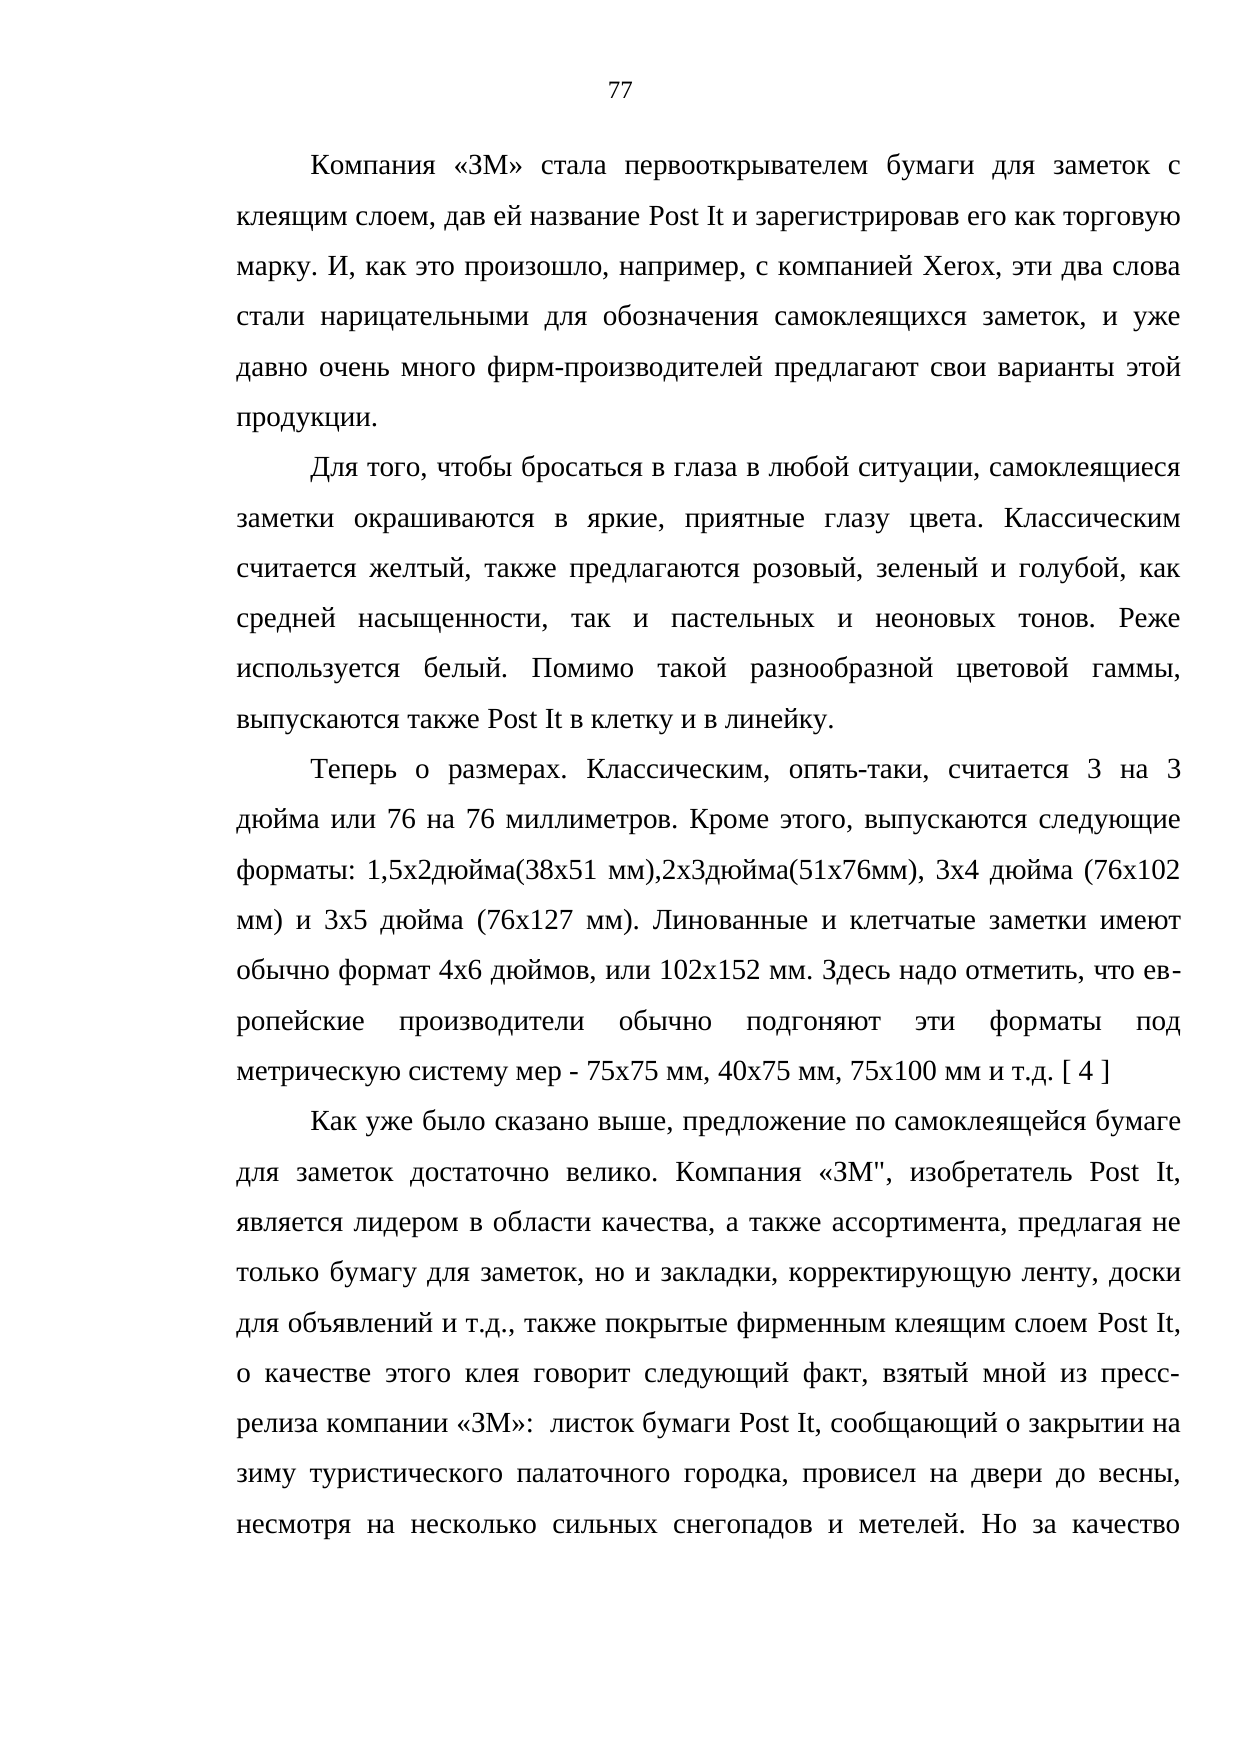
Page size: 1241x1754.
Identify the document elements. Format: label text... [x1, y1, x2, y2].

text Для того, чтобы бросаться в глаза в любой ситуации, самоклеящиеся заметки окрашиваются в яркие, приятные глазу цвета. Классическим считается желтый, также предлагаются розовый, зеленый и голубой, как средней насыщенности, так и пастельных и неоновых тонов. Реже используется белый. Помимо такой разнообразной цветовой гаммы, выпускаются также Post It в клетку и в линейку. [236, 449, 1181, 735]
text Теперь о размерах. Классическим, опять-таки, считается 3 на 3 дюйма или 76 на 76 миллиметров. Кроме этого, выпускаются следующие форматы: 1,5х2дюйма(38х51 мм),2х3дюйма(51х76мм), 3х4 дюйма (76х102 мм) и 3х5 дюйма (76х127 мм). Линованные и клетчатые заметки имеют обычно формат 4х6 дюймов, или 102х152 мм. Здесь надо отметить, что европейские производители обычно подгоняют эти форматы под метрическую систему мер - 75х75 мм, 40х75 мм, 75х100 мм и т.д. [ 4 ] [236, 751, 1181, 1087]
text Компания «ЗМ» стала первооткрывателем бумаги для заметок с клеящим слоем, дав ей название Post It и зарегистрировав его как торговую марку. И, как это произошло, например, с компанией Xerox, эти два слова стали нарицательными для обозначения самоклеящихся заметок, и уже давно очень много фирм-производителей предлагают свои варианты этой продукции. [236, 148, 1181, 433]
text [236, 1104, 1181, 1540]
